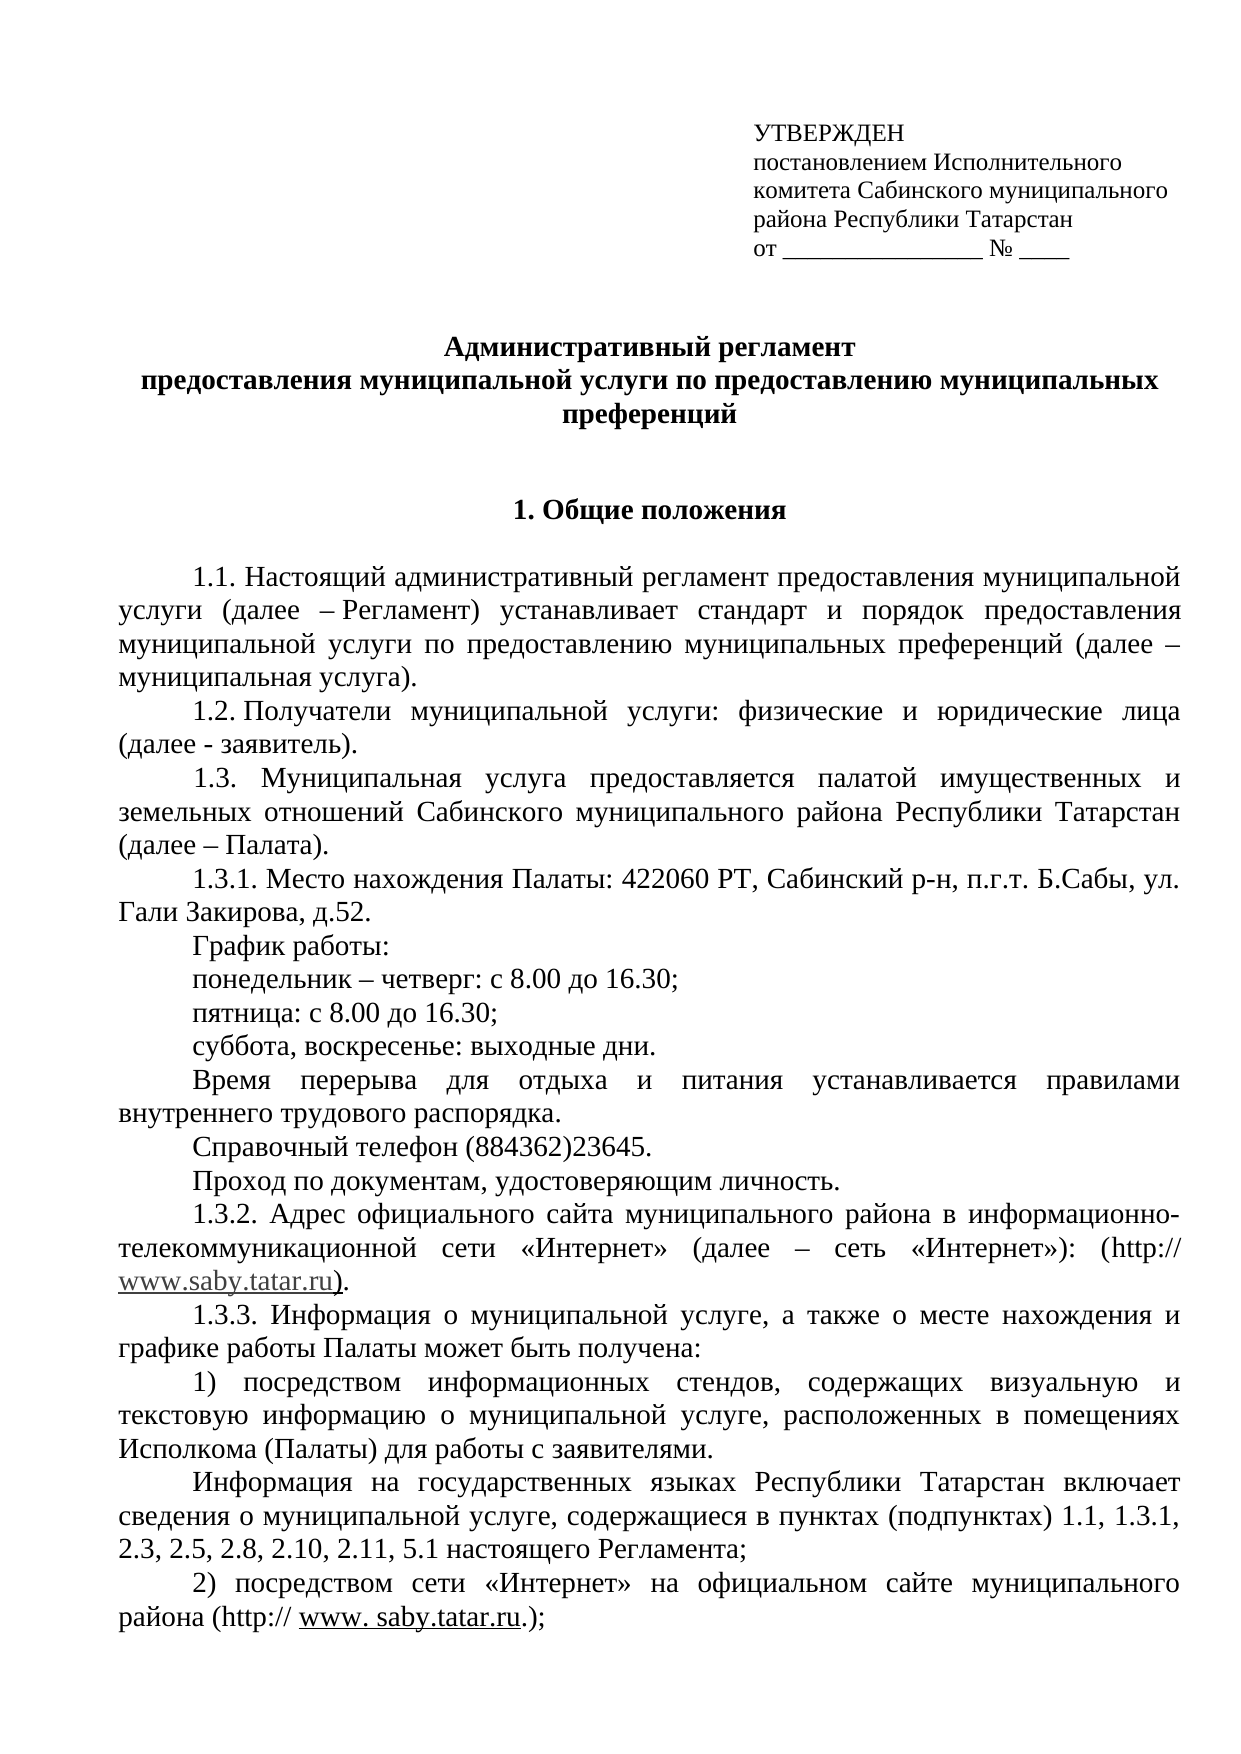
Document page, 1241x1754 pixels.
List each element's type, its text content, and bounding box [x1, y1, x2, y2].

text 1.2. Получатели муниципальной услуги: физические и юридические лица (далее - заявитель). [118, 693, 1181, 760]
text понедельник – четверг: с 8.00 до 16.30; [118, 961, 1181, 995]
text Справочный телефон (884362)23645. [118, 1129, 1181, 1163]
text График работы: [118, 928, 1181, 961]
text от ________________ № ____ [753, 233, 1181, 262]
subtitle 1.1. Настоящий административный регламент предоставления муниципальной услуги (далее – Регламент) устанавливает стандарт и порядок предоставления муниципальной услуги по предоставлению муниципальных преференций (далее – муниципальная услуга). [118, 559, 1181, 693]
text Информация на государственных языках Республики Татарстан включает сведения о муниципальной услуге, содержащиеся в пунктах (подпунктах) 1.1, 1.3.1, 2.3, 2.5, 2.8, 2.10, 2.11, 5.1 настоящего Регламента; [118, 1464, 1181, 1565]
subtitle предоставления муниципальной услуги по предоставлению муниципальных преференций [118, 362, 1181, 429]
text УТВЕРЖДЕН [753, 118, 1181, 147]
text 2) посредством сети «Интернет» на официальном сайте муниципального района (http:// www. saby.tatar.ru.); [118, 1565, 1181, 1632]
text 1.3.2. Адрес официального сайта муниципального района в информационно-телекоммуникационной сети «Интернет» (далее – сеть «Интернет»): (http:// www.saby.tatar.ru). [118, 1196, 1181, 1297]
text суббота, воскресенье: выходные дни. [118, 1028, 1181, 1062]
text 1.3.1. Место нахождения Палаты: 422060 РТ, Сабинский р-н, п.г.т. Б.Сабы, ул. Гали Закирова, д.52. [118, 861, 1181, 928]
text постановлением Исполнительного комитета Сабинского муниципального района Республики Татарстан [753, 147, 1181, 233]
text пятница: с 8.00 до 16.30; [118, 995, 1181, 1028]
subtitle Административный регламент [118, 329, 1181, 362]
text 1.3. Муниципальная услуга предоставляется палатой имущественных и земельных отношений Сабинского муниципального района Республики Татарстан (далее – Палата). [118, 760, 1181, 861]
text Время перерыва для отдыха и питания устанавливается правилами внутреннего трудового распорядка. [118, 1062, 1181, 1129]
text Проход по документам, удостоверяющим личность. [118, 1163, 1181, 1196]
text 1.3.3. Информация о муниципальной услуге, а также о месте нахождения и графике работы Палаты может быть получена: [118, 1297, 1181, 1364]
text 1) посредством информационных стендов, содержащих визуальную и текстовую информацию о муниципальной услуге, расположенных в помещениях Исполкома (Палаты) для работы с заявителями. [118, 1364, 1181, 1464]
text 1. Общие положения [118, 492, 1181, 525]
